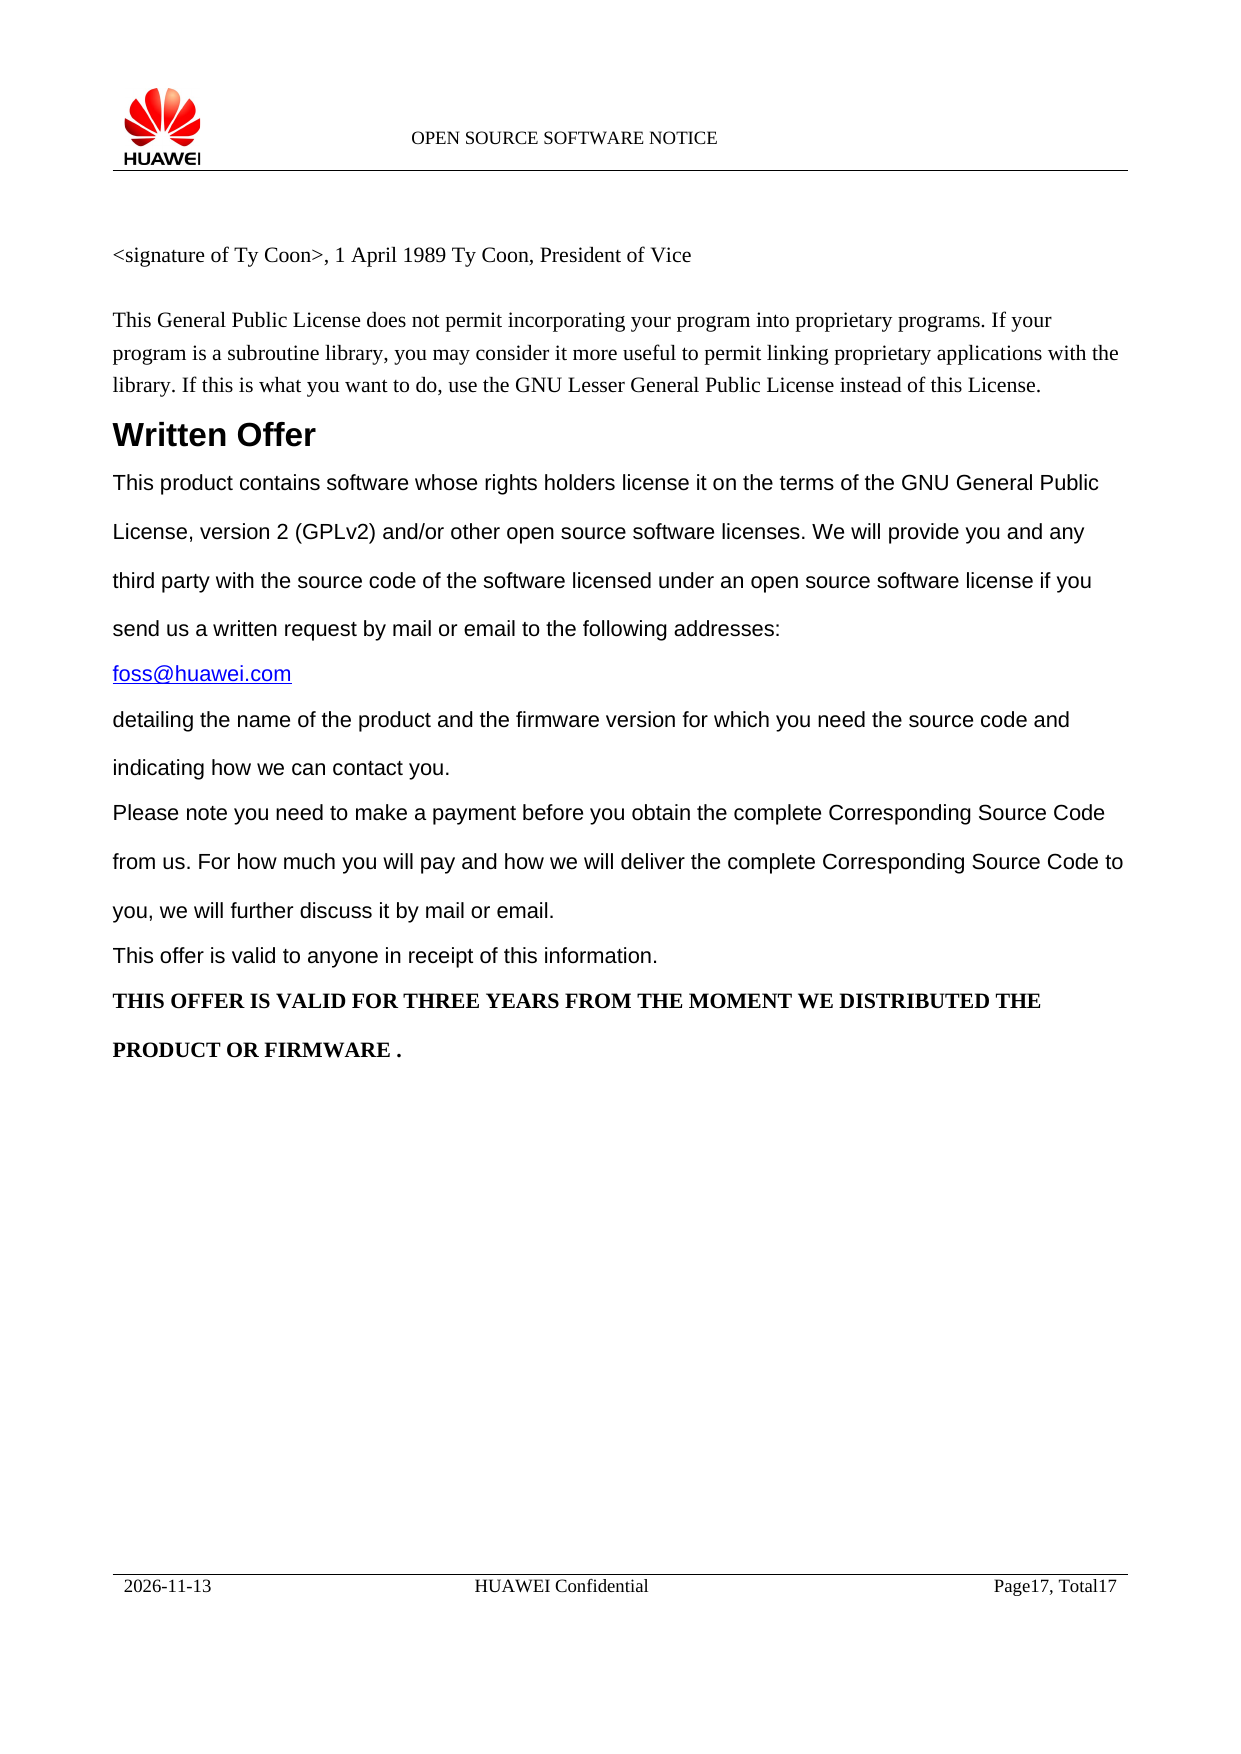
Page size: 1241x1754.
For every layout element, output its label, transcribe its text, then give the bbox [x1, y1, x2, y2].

text This offer is valid to anyone in receipt of this information. [112, 939, 1128, 972]
text detailing the name of the product and the firmware version for which you need the source code and indicating how we can contact you. [112, 703, 1128, 784]
text This product contains software whose rights holders license it on the terms of the GNU General Public License, version 2 (GPLv2) and/or other open source software licenses. We will provide you and any third party with the source code of the software licensed under an open source software license if you send us a written request by mail or email to the following addresses: [112, 466, 1128, 645]
text This offer is valid for three years from the moment we distributed the product or firmware . [112, 984, 1128, 1066]
text foss@huawei.com [112, 658, 1128, 690]
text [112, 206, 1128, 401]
text Written Offer [112, 401, 1128, 466]
picture [124, 88, 201, 165]
text Please note you need to make a payment before you obtain the complete Corresponding Source Code from us. For how much you will pay and how we will deliver the complete Corresponding Source Code to you, we will further discuss it by mail or email. [112, 797, 1128, 927]
